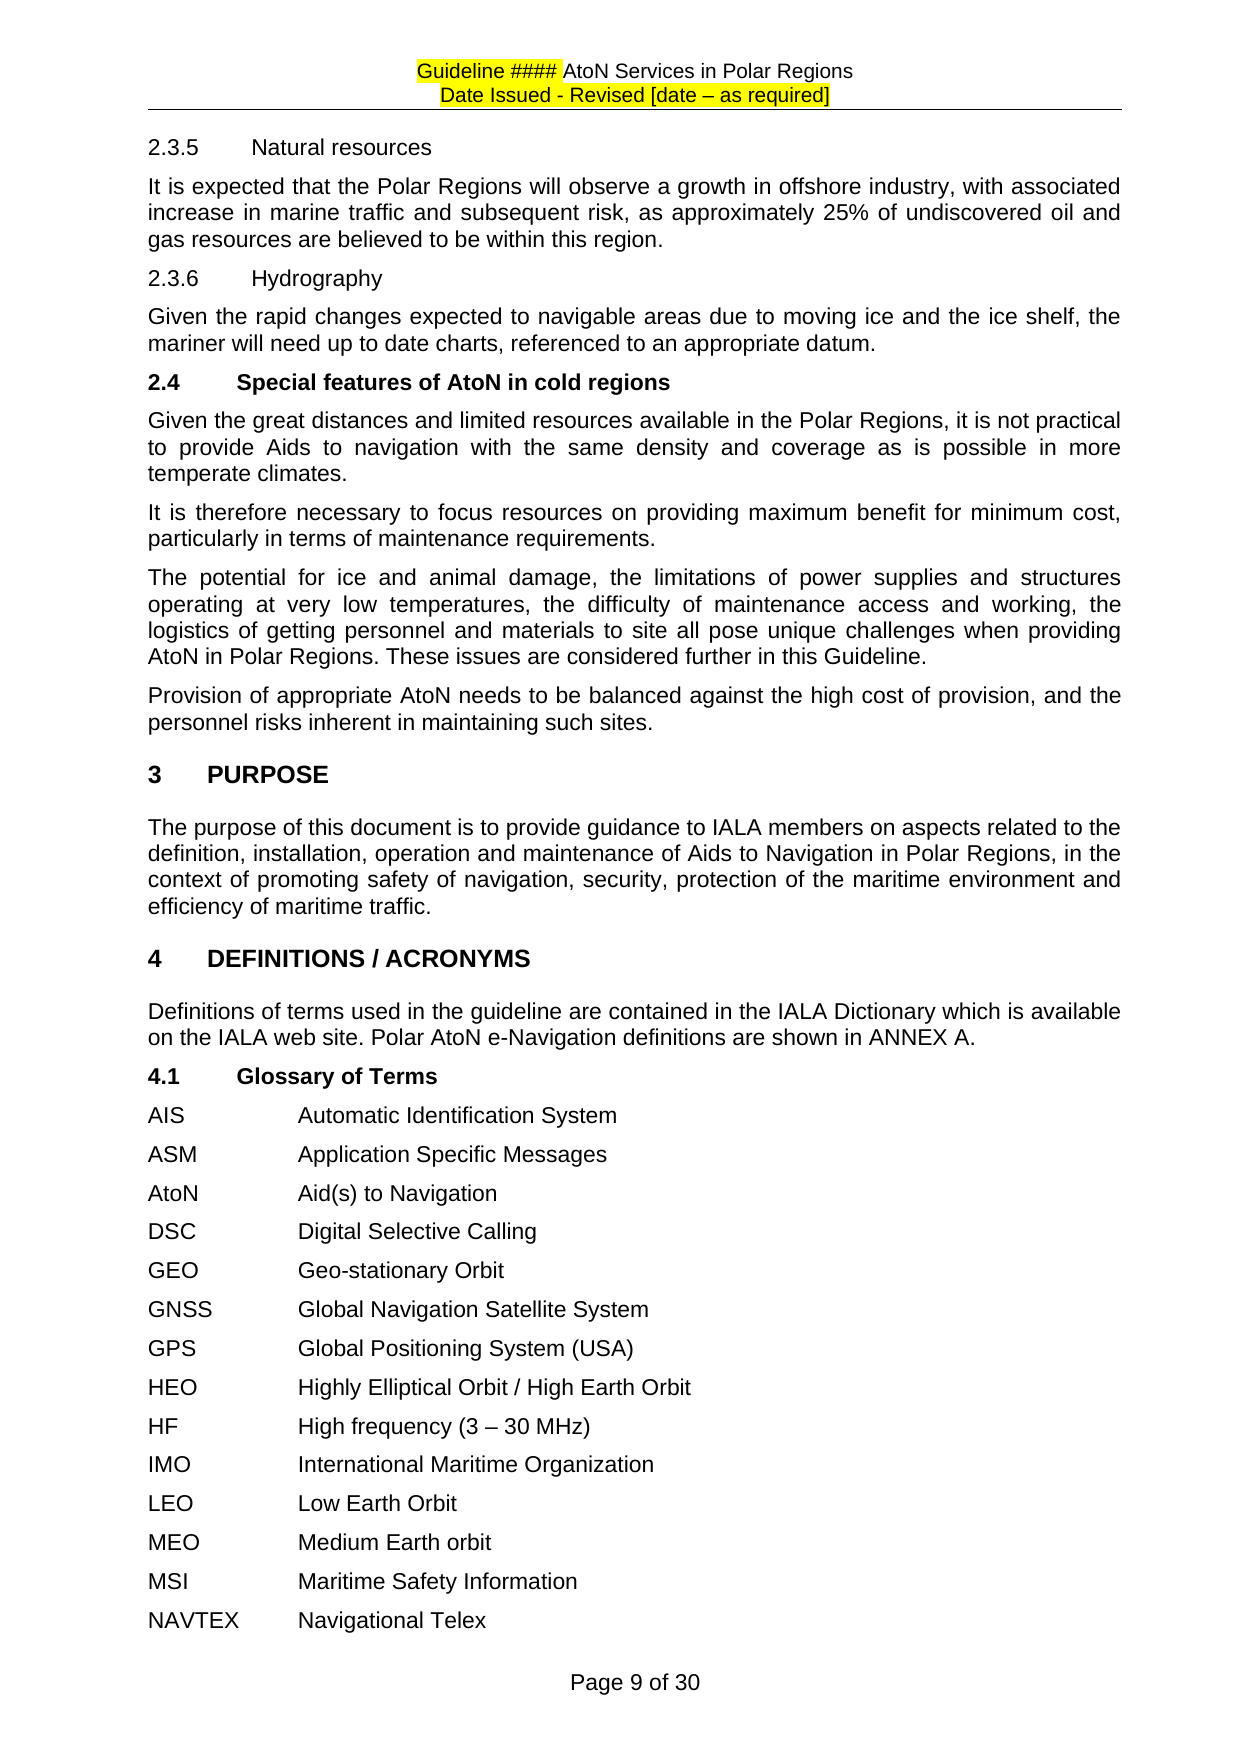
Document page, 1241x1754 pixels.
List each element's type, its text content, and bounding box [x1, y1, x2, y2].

text The potential for ice and animal damage, the limitations of power supplies and structures operating at very low temperatures, the difficulty of maintenance access and working, the logistics of getting personnel and materials to site all pose unique challenges when providing AtoN in Polar Regions. These issues are considered further in this Guideline. [148, 564, 1122, 669]
subtitle Natural resources [148, 134, 1122, 160]
subtitle Special features of AtoN in cold regions [148, 368, 1122, 395]
text AIS Automatic Identification System [148, 1102, 1122, 1128]
text MEO Medium Earth orbit [148, 1529, 1122, 1556]
text IMO International Maritime Organization [148, 1451, 1122, 1478]
subtitle Definitions / Acronyms [148, 944, 1122, 973]
text The purpose of this document is to provide guidance to IALA members on aspects related to the definition, installation, operation and maintenance of Aids to Navigation in Polar Regions, in the context of promoting safety of navigation, security, protection of the maritime environment and efficiency of maritime traffic. [148, 813, 1122, 919]
text GNSS Global Navigation Satellite System [148, 1296, 1122, 1322]
text DSC Digital Selective Calling [148, 1218, 1122, 1245]
text Given the great distances and limited resources available in the Polar Regions, it is not practical to provide Aids to navigation with the same density and coverage as is possible in more temperate climates. [148, 407, 1122, 486]
text ASM Application Specific Messages [148, 1141, 1122, 1167]
text LEO Low Earth Orbit [148, 1490, 1122, 1517]
text AtoN Aid(s) to Navigation [148, 1179, 1122, 1206]
text GEO Geo-stationary Orbit [148, 1257, 1122, 1283]
text HEO Highly Elliptical Orbit / High Earth Orbit [148, 1374, 1122, 1400]
text It is expected that the Polar Regions will observe a growth in offshore industry, with associated increase in marine traffic and subsequent risk, as approximately 25% of undiscovered oil and gas resources are believed to be within this region. [148, 173, 1122, 252]
text MSI Maritime Safety Information [148, 1568, 1122, 1594]
text It is therefore necessary to focus resources on providing maximum benefit for minimum cost, particularly in terms of maintenance requirements. [148, 499, 1122, 552]
text Definitions of terms used in the guideline are contained in the IALA Dictionary which is available on the IALA web site. Polar AtoN e-Navigation definitions are shown in ANNEX A. [148, 998, 1122, 1050]
subtitle Hydrography [148, 264, 1122, 291]
text NAVTEX Navigational Telex [148, 1607, 1122, 1633]
text Provision of appropriate AtoN needs to be balanced against the high cost of provision, and the personnel risks inherent in maintaining such sites. [148, 682, 1122, 735]
subtitle Glossary of Terms [148, 1063, 1122, 1089]
text GPS Global Positioning System (USA) [148, 1335, 1122, 1361]
text Given the rapid changes expected to navigable areas due to moving ice and the ice shelf, the mariner will need up to date charts, referenced to an appropriate datum. [148, 303, 1122, 356]
text HF High frequency (3 – 30 MHz) [148, 1413, 1122, 1439]
subtitle Purpose [148, 760, 1122, 788]
